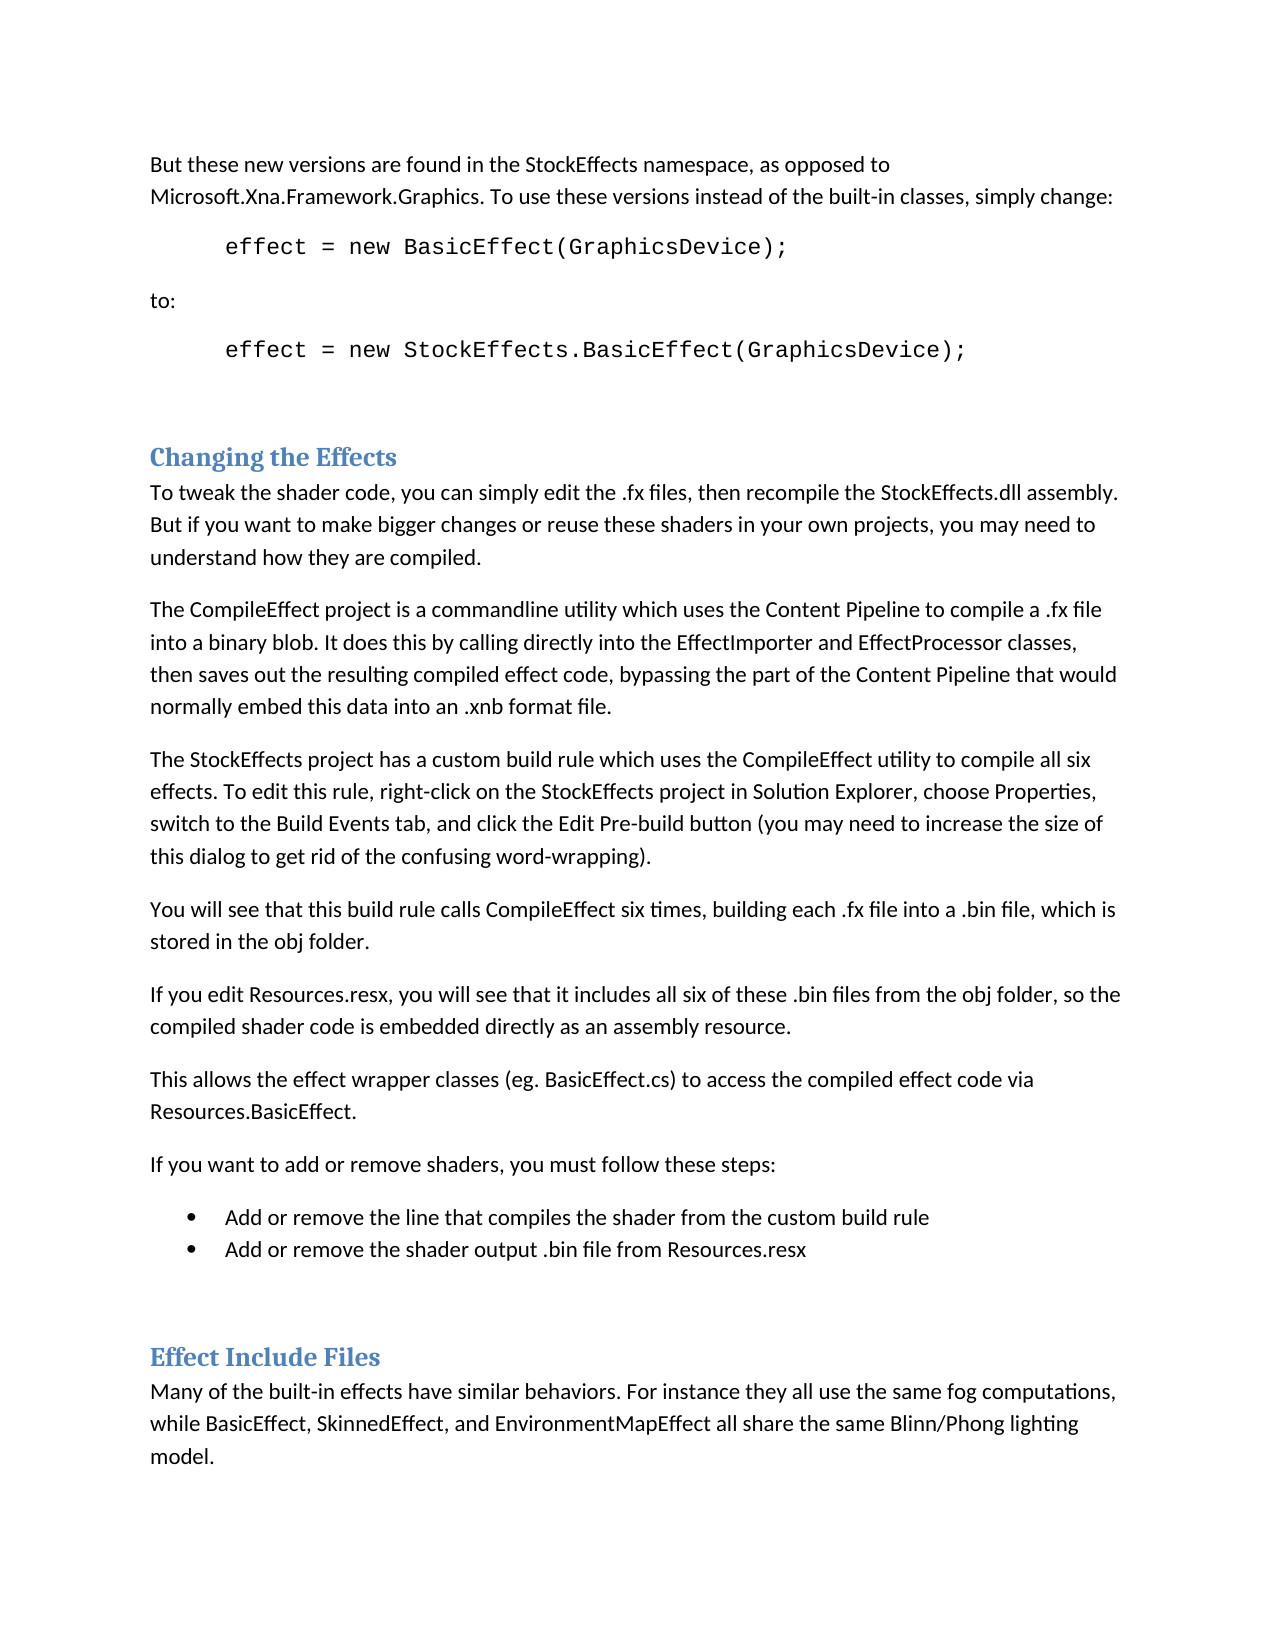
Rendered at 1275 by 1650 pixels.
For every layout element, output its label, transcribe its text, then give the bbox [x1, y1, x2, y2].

text This allows the effect wrapper classes (eg. BasicEffect.cs) to access the compiled effect code via Resources.BasicEffect. [150, 1065, 1125, 1125]
text The CompileEffect project is a commandline utility which uses the Content Pipeline to compile a .fx file into a binary blob. It does this by calling directly into the EffectImporter and EffectProcessor classes, then saves out the resulting compiled effect code, bypassing the part of the Content Pipeline that would normally embed this data into an .xnb format file. [150, 596, 1125, 720]
subtitle Effect Include Files [150, 1342, 1125, 1373]
text You will see that this build rule calls CompileEffect six times, building each .fx file into a .bin file, which is stored in the obj folder. [150, 895, 1125, 955]
subtitle Changing the Effects [150, 442, 1125, 474]
list Add or remove the shader output .bin file from Resources.resx [187, 1236, 1125, 1264]
text effect = new BasicEffect(GraphicsDevice); [150, 235, 1125, 261]
text But these new versions are found in the StockEffects namespace, as opposed to Microsoft.Xna.Framework.Graphics. To use these versions instead of the built-in classes, simply change: [150, 150, 1125, 210]
text The StockEffects project has a custom build rule which uses the CompileEffect utility to compile all six effects. To edit this rule, right-click on the StockEffects project in Solution Explorer, choose Properties, switch to the Build Events tab, and click the Edit Pre-build button (you may need to increase the size of this dialog to get rid of the confusing word-wrapping). [150, 745, 1125, 870]
text To tweak the shader code, you can simply edit the .fx files, then recompile the StockEffects.dll assembly. But if you want to make bigger changes or reuse these shaders in your own projects, you may need to understand how they are compiled. [150, 478, 1125, 571]
text effect = new StockEffects.BasicEffect(GraphicsDevice); [150, 339, 1125, 365]
text If you want to add or remove shaders, you must follow these steps: [150, 1150, 1125, 1178]
text Many of the built-in effects have similar behaviors. For instance they all use the same fog computations, while BasicEffect, SkinnedEffect, and EnvironmentMapEffect all share the same Blinn/Phong lighting model. [150, 1377, 1125, 1470]
list Add or remove the line that compiles the shader from the custom build rule [187, 1203, 1125, 1231]
text If you edit Resources.resx, you will see that it includes all six of these .bin files from the obj folder, so the compiled shader code is embedded directly as an assembly resource. [150, 980, 1125, 1040]
text to: [150, 286, 1125, 314]
